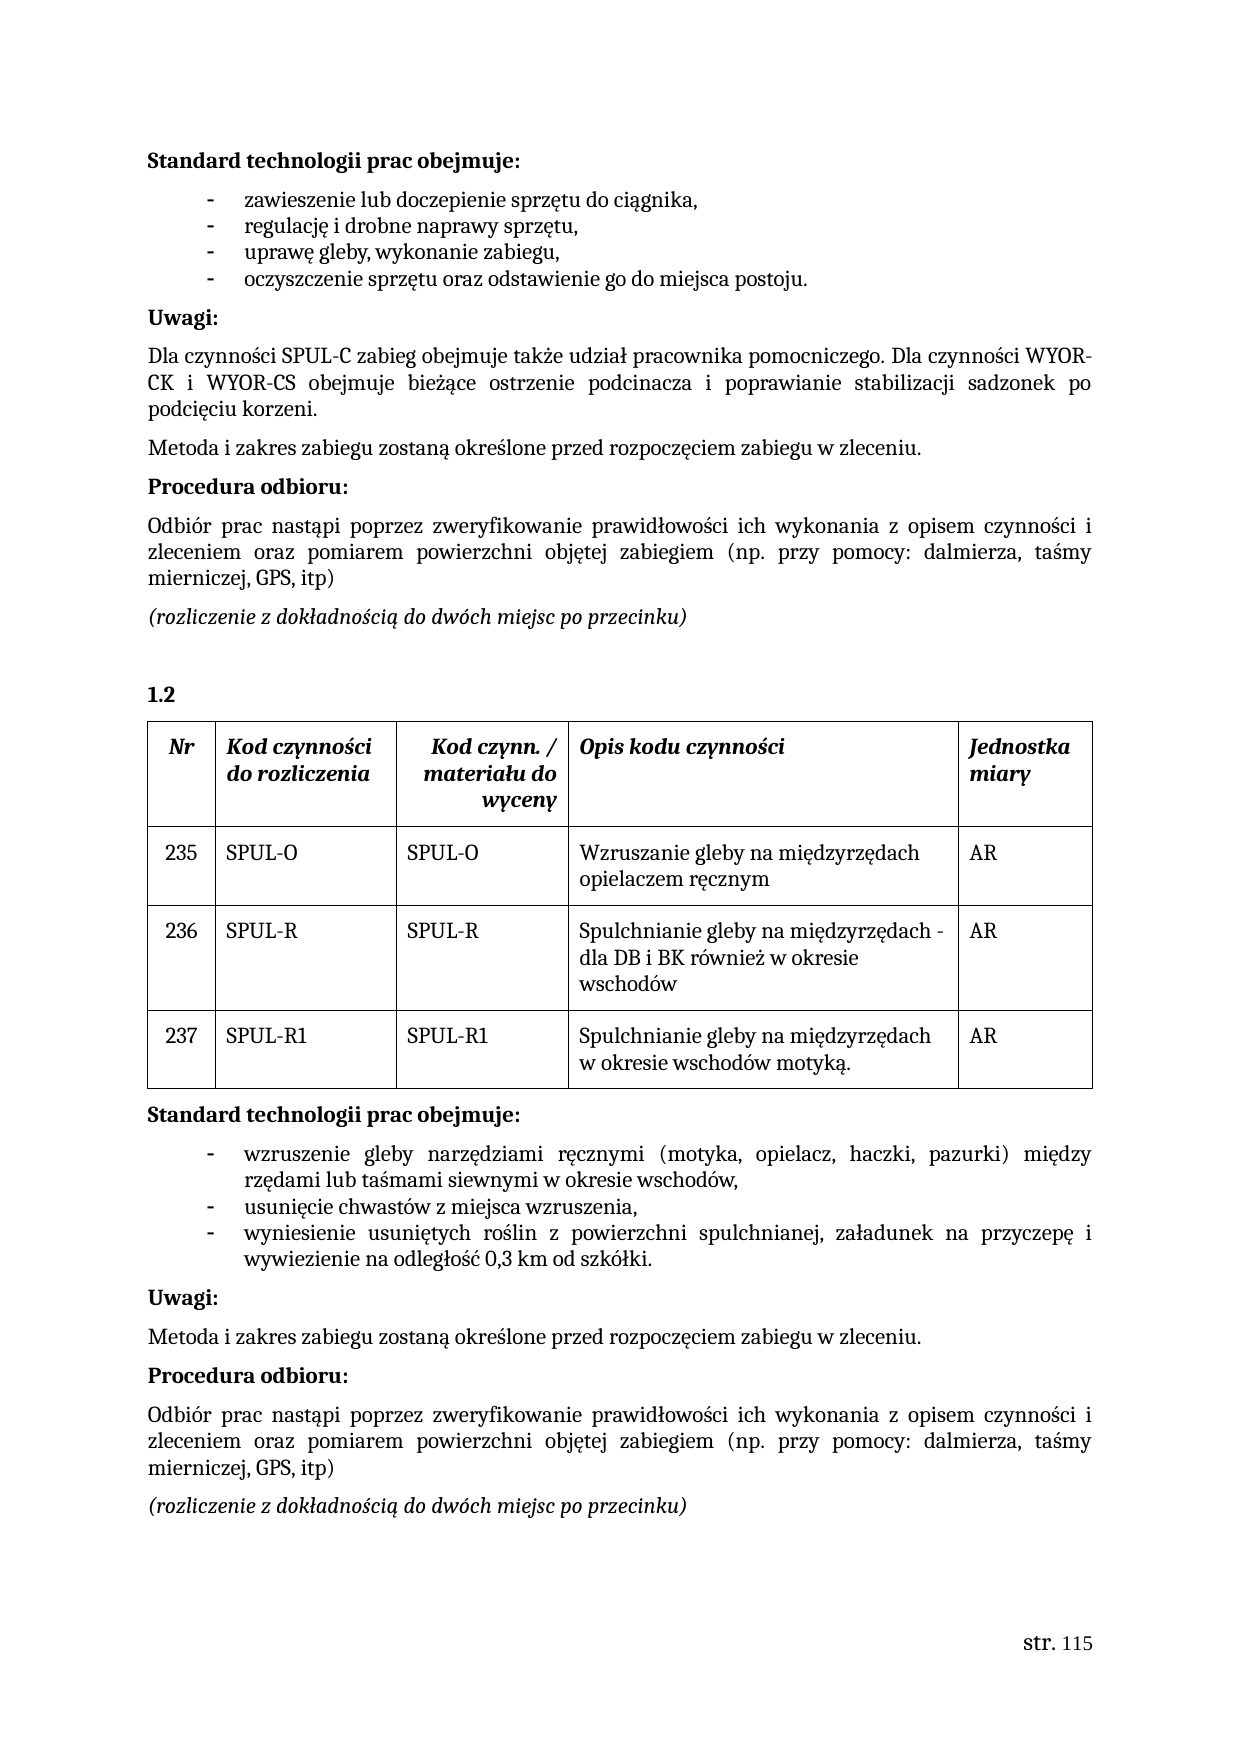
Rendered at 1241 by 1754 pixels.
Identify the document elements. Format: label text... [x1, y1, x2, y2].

list oczyszczenie sprzętu oraz odstawienie go do miejsca postoju. [207, 266, 1093, 292]
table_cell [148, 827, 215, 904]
text Dla czynności SPUL-C zabieg obejmuje także udział pracownika pomocniczego. Dla czynności WYOR-CK i WYOR-CS obejmuje bieżące ostrzenie podcinacza i poprawianie stabilizacji sadzonek po podcięciu korzeni. [148, 343, 1093, 422]
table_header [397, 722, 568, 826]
text (rozliczenie z dokładnością do dwóch miejsc po przecinku) [148, 1493, 1093, 1519]
text Metoda i zakres zabiegu zostaną określone przed rozpoczęciem zabiegu w zleceniu. [148, 435, 1093, 461]
text 1.2 [148, 682, 1093, 708]
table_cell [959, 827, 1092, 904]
text Odbiór prac nastąpi poprzez zweryfikowanie prawidłowości ich wykonania z opisem czynności i zleceniem oraz pomiarem powierzchni objętej zabiegiem (np. przy pomocy: dalmierza, taśmy mierniczej, GPS, itp) [148, 1402, 1093, 1481]
list usunięcie chwastów z miejsca wzruszenia, [207, 1193, 1093, 1220]
list uprawę gleby, wykonanie zabiegu, [207, 239, 1093, 266]
text (rozliczenie z dokładnością do dwóch miejsc po przecinku) [148, 604, 1093, 630]
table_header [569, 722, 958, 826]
text Metoda i zakres zabiegu zostaną określone przed rozpoczęciem zabiegu w zleceniu. [148, 1324, 1093, 1350]
text Procedura odbioru: [148, 474, 1093, 500]
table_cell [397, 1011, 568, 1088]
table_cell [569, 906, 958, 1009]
text Standard technologii prac obejmuje: [148, 148, 1093, 174]
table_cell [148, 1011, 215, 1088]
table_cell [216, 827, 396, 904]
list zawieszenie lub doczepienie sprzętu do ciągnika, [207, 186, 1093, 213]
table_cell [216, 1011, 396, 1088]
text Uwagi: [148, 1285, 1093, 1311]
list wyniesienie usuniętych roślin z powierzchni spulchnianej, załadunek na przyczepę i wywiezienie na odległość 0,3 km od szkółki. [207, 1220, 1093, 1272]
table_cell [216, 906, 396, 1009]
text Procedura odbioru: [148, 1363, 1093, 1389]
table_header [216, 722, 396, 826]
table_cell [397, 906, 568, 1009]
text Standard technologii prac obejmuje: [148, 1102, 1093, 1128]
list wzruszenie gleby narzędziami ręcznymi (motyka, opielacz, haczki, pazurki) między rzędami lub taśmami siewnymi w okresie wschodów, [207, 1141, 1093, 1193]
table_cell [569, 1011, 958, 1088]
text Uwagi: [148, 304, 1093, 331]
list regulację i drobne naprawy sprzętu, [207, 213, 1093, 239]
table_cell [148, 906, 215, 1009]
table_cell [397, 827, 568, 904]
text Odbiór prac nastąpi poprzez zweryfikowanie prawidłowości ich wykonania z opisem czynności i zleceniem oraz pomiarem powierzchni objętej zabiegiem (np. przy pomocy: dalmierza, taśmy mierniczej, GPS, itp) [148, 512, 1093, 592]
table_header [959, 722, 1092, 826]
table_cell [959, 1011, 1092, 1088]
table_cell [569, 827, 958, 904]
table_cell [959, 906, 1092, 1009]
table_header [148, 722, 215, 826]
